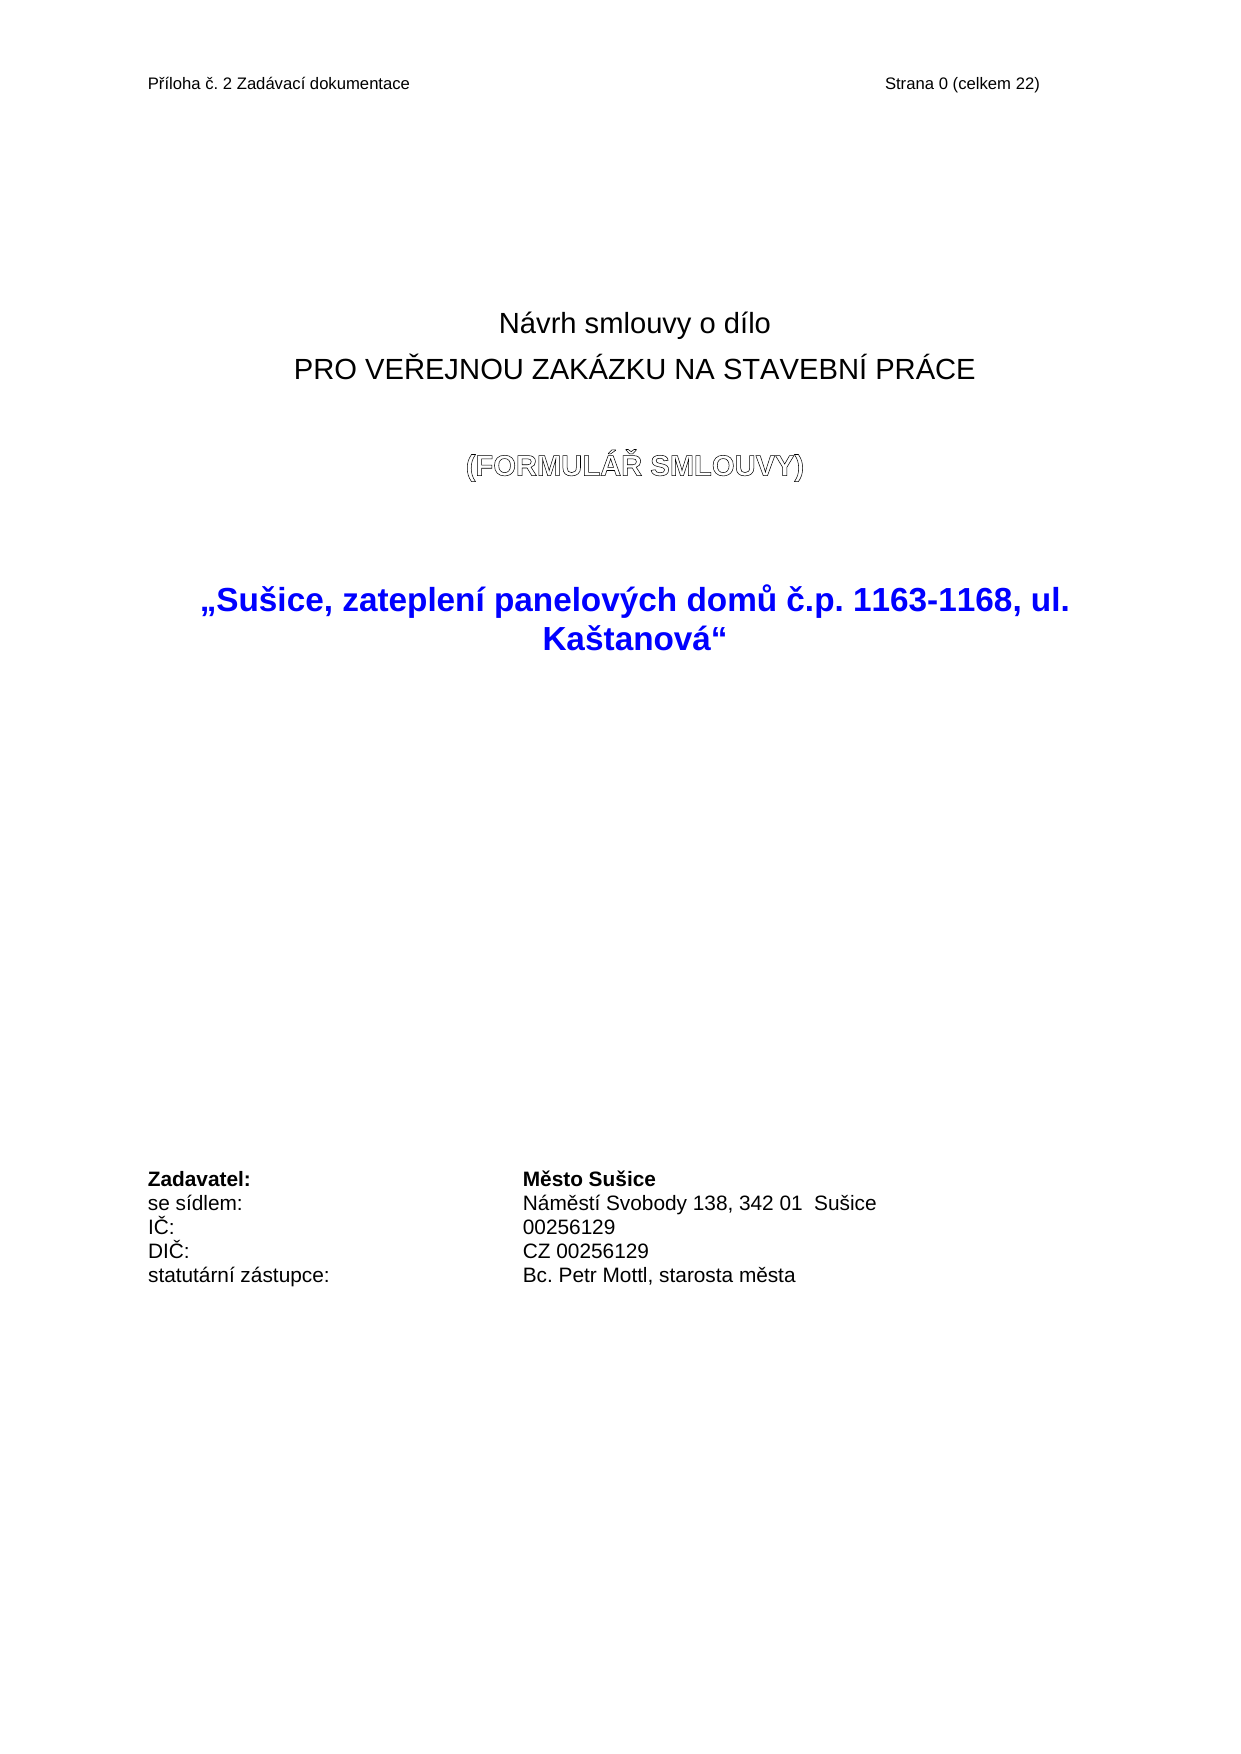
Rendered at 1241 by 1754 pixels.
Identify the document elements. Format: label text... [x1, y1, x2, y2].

list se sídlem: Náměstí Svobody 138, 342 01 Sušice [148, 1191, 1122, 1215]
list statutární zástupce: Bc. Petr Mottl, starosta města [148, 1263, 1122, 1287]
text „Sušice, zateplení panelových domů č.p. 1163-1168, ul. Kaštanová“ [148, 580, 1122, 657]
list DIČ: CZ 00256129 [148, 1239, 1122, 1263]
list Zadavatel: Město Sušice [148, 1167, 1122, 1191]
list IČ: 00256129 [148, 1215, 1122, 1239]
text PRO VEŘEJNOU ZAKÁZKU NA STAVEBNÍ PRÁCE [148, 352, 1122, 386]
text (FORMULÁŘ SMLOUVY) [148, 448, 1122, 482]
text Návrh smlouvy o dílo [148, 306, 1122, 340]
